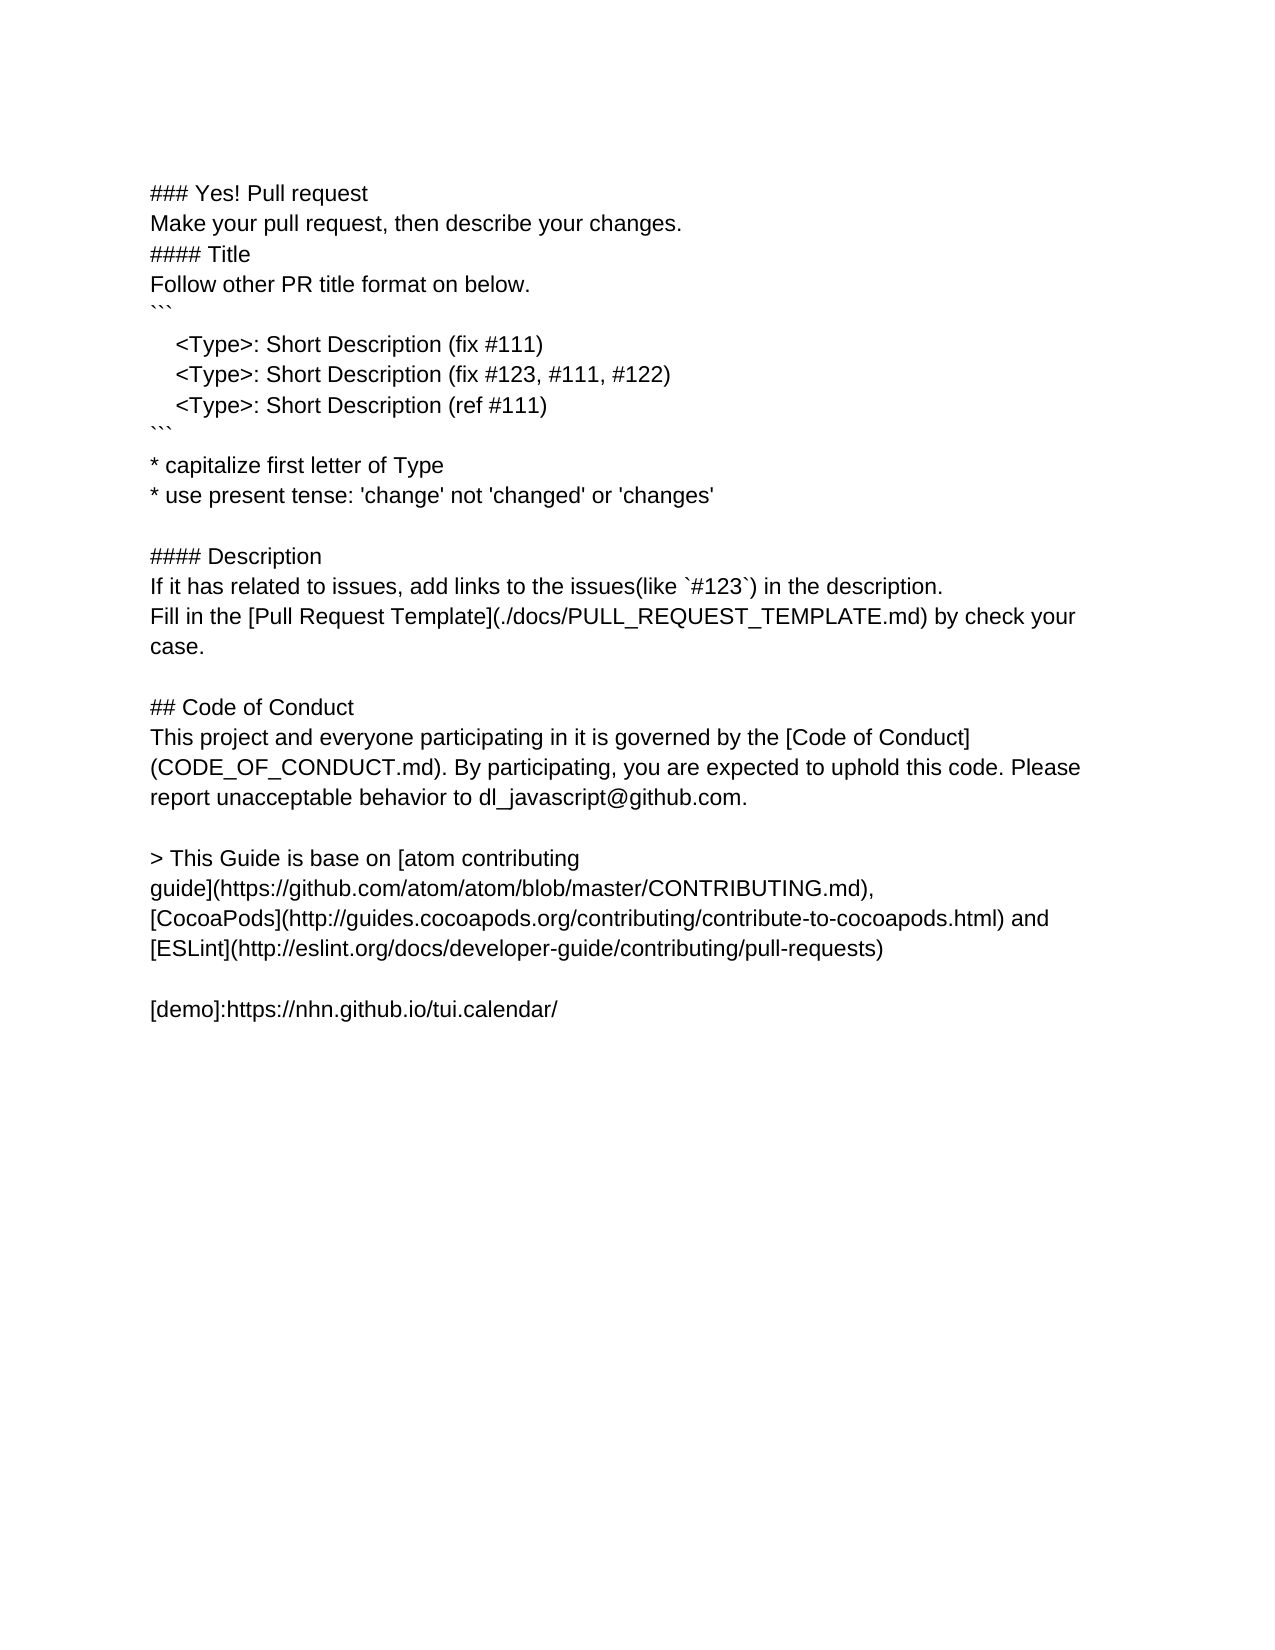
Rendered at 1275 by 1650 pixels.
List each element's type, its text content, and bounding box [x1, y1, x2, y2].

text #### Title [150, 241, 1125, 267]
text Make your pull request, then describe your changes. [150, 210, 1125, 237]
text <Type>: Short Description (ref #111) [150, 392, 1125, 418]
text <Type>: Short Description (fix #111) [150, 331, 1125, 358]
text <Type>: Short Description (fix #123, #111, #122) [150, 361, 1125, 388]
text * capitalize first letter of Type [150, 452, 1125, 478]
text ## Code of Conduct [150, 694, 1125, 720]
text > This Guide is base on [atom contributing guide](https://github.com/atom/atom/blob/master/CONTRIBUTING.md), [CocoaPods](http://guides.cocoapods.org/contributing/contribute-to-cocoapods.html) and [ESLint](http://eslint.org/docs/developer-guide/contributing/pull-requests) [150, 845, 1125, 962]
text If it has related to issues, add links to the issues(like `#123`) in the description. [150, 573, 1125, 599]
text ``` [150, 422, 1125, 448]
text ### Yes! Pull request [150, 180, 1125, 207]
text ``` [150, 301, 1125, 327]
text #### Description [150, 543, 1125, 569]
text [demo]:https://nhn.github.io/tui.calendar/ [150, 996, 1125, 1022]
text * use present tense: 'change' not 'changed' or 'changes' [150, 482, 1125, 509]
text This project and everyone participating in it is governed by the [Code of Conduct](CODE_OF_CONDUCT.md). By participating, you are expected to uphold this code. Please report unacceptable behavior to dl_javascript@github.com. [150, 724, 1125, 811]
text Follow other PR title format on below. [150, 271, 1125, 297]
text Fill in the [Pull Request Template](./docs/PULL_REQUEST_TEMPLATE.md) by check your case. [150, 603, 1125, 660]
